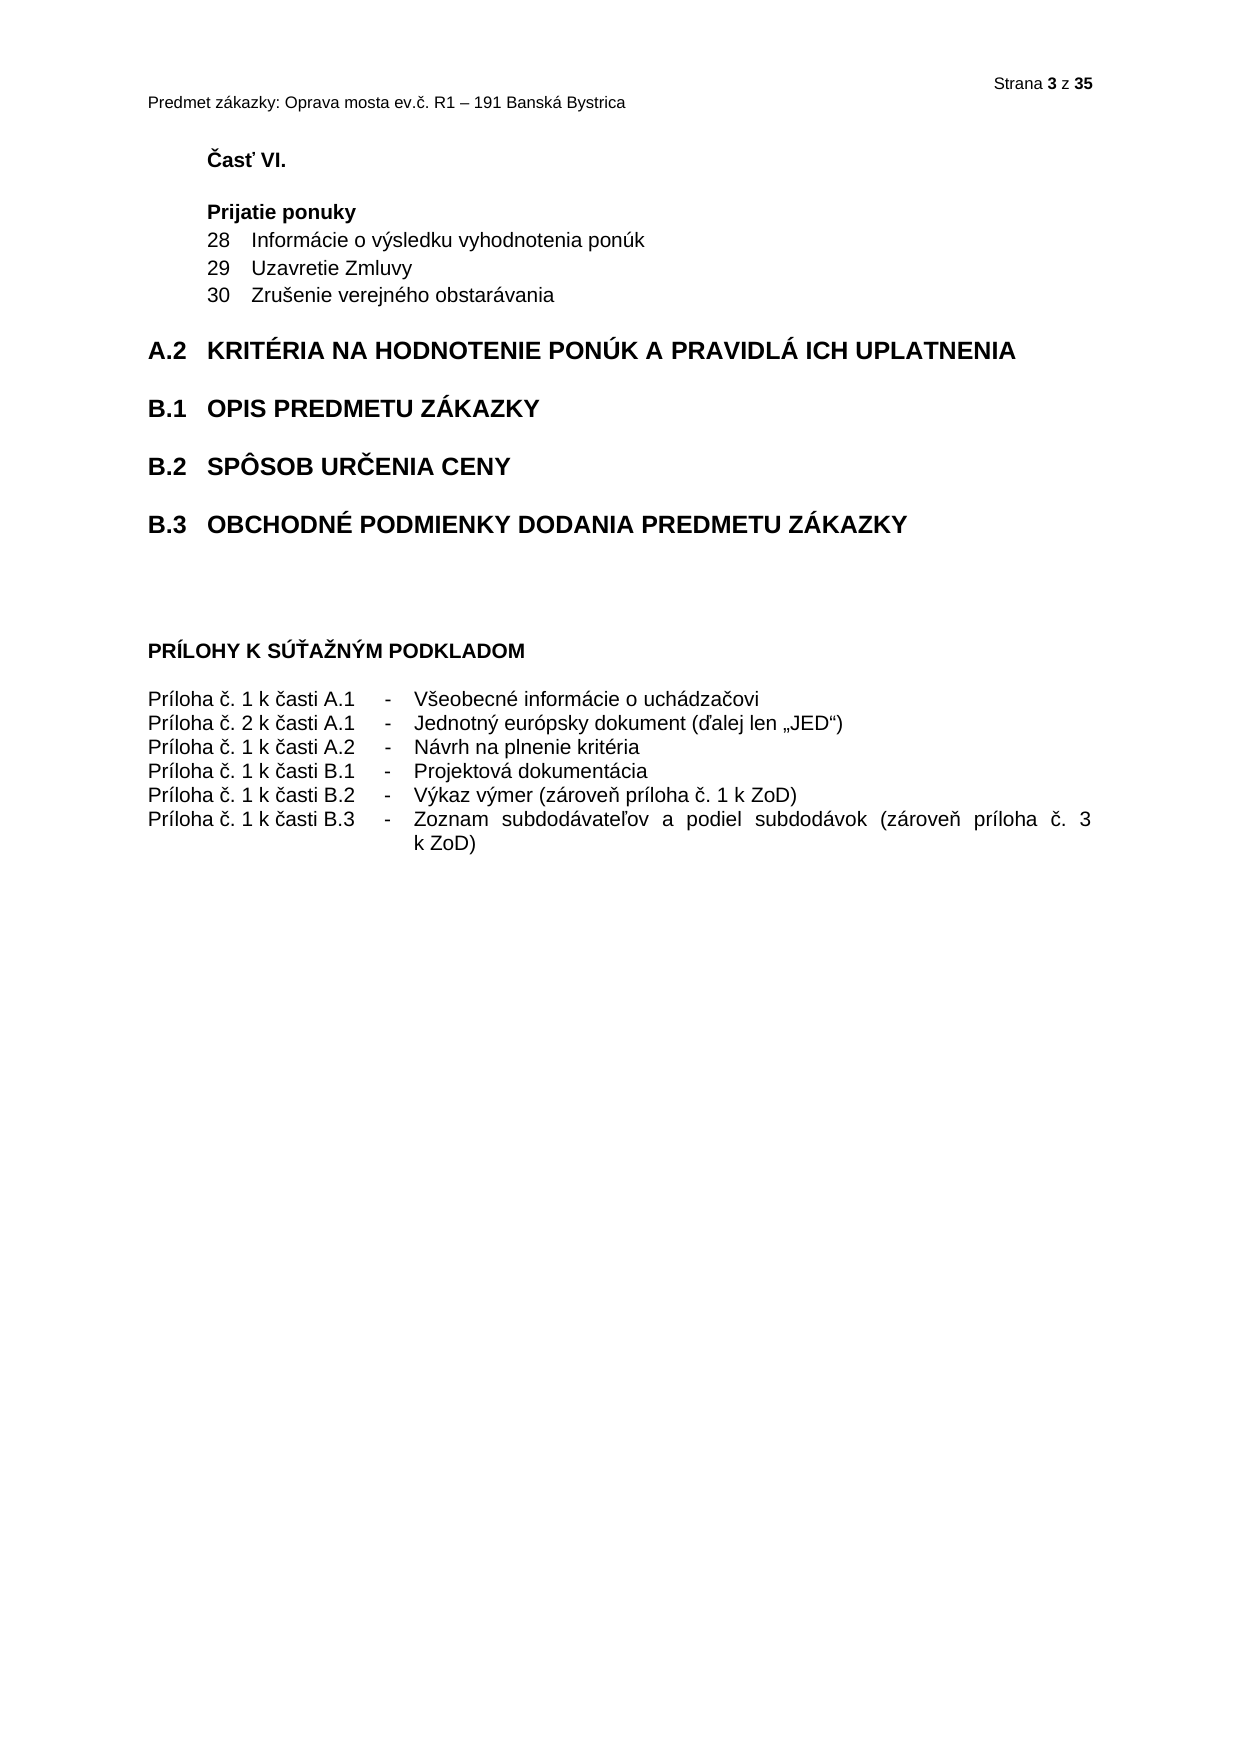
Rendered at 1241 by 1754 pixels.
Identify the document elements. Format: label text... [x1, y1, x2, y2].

text Časť VI. [207, 148, 1092, 172]
text PRÍLOHY K SÚŤAŽNÝM PODKLADOM [148, 639, 1092, 663]
text 30 Zrušenie verejného obstarávania [207, 283, 1092, 307]
text 28 Informácie o výsledku vyhodnotenia ponúk [207, 228, 1092, 252]
text Príloha č. 1 k časti B.2 - Výkaz výmer (zároveň príloha č. 1 k ZoD) [148, 783, 1092, 807]
text Príloha č. 1 k časti B.3 - Zoznam subdodávateľov a podiel subdodávok (zároveň príloha č. 3 k ZoD) [148, 807, 1092, 855]
text Príloha č. 1 k časti A.2 - Návrh na plnenie kritéria [148, 735, 1092, 759]
text B.2 SPÔSOB URČENIA CENY [148, 452, 1092, 481]
text B.3 OBCHODNÉ PODMIENKY DODANIA PREDMETU ZÁKAZKY [148, 510, 1092, 539]
text Príloha č. 1 k časti B.1 - Projektová dokumentácia [148, 759, 1092, 783]
text B.1 OPIS PREDMETU ZÁKAZKY [148, 394, 1092, 423]
text Príloha č. 2 k časti A.1 - Jednotný európsky dokument (ďalej len „JED“) [148, 711, 1092, 735]
text Príloha č. 1 k časti A.1 - Všeobecné informácie o uchádzačovi [148, 687, 1092, 711]
text 29 Uzavretie Zmluvy [207, 256, 1092, 279]
text A.2 Kritéria na hodnotenie ponúk a PRAVIDLÁ ich uplatnenia [148, 336, 1092, 365]
text Prijatie ponuky [207, 200, 1092, 224]
